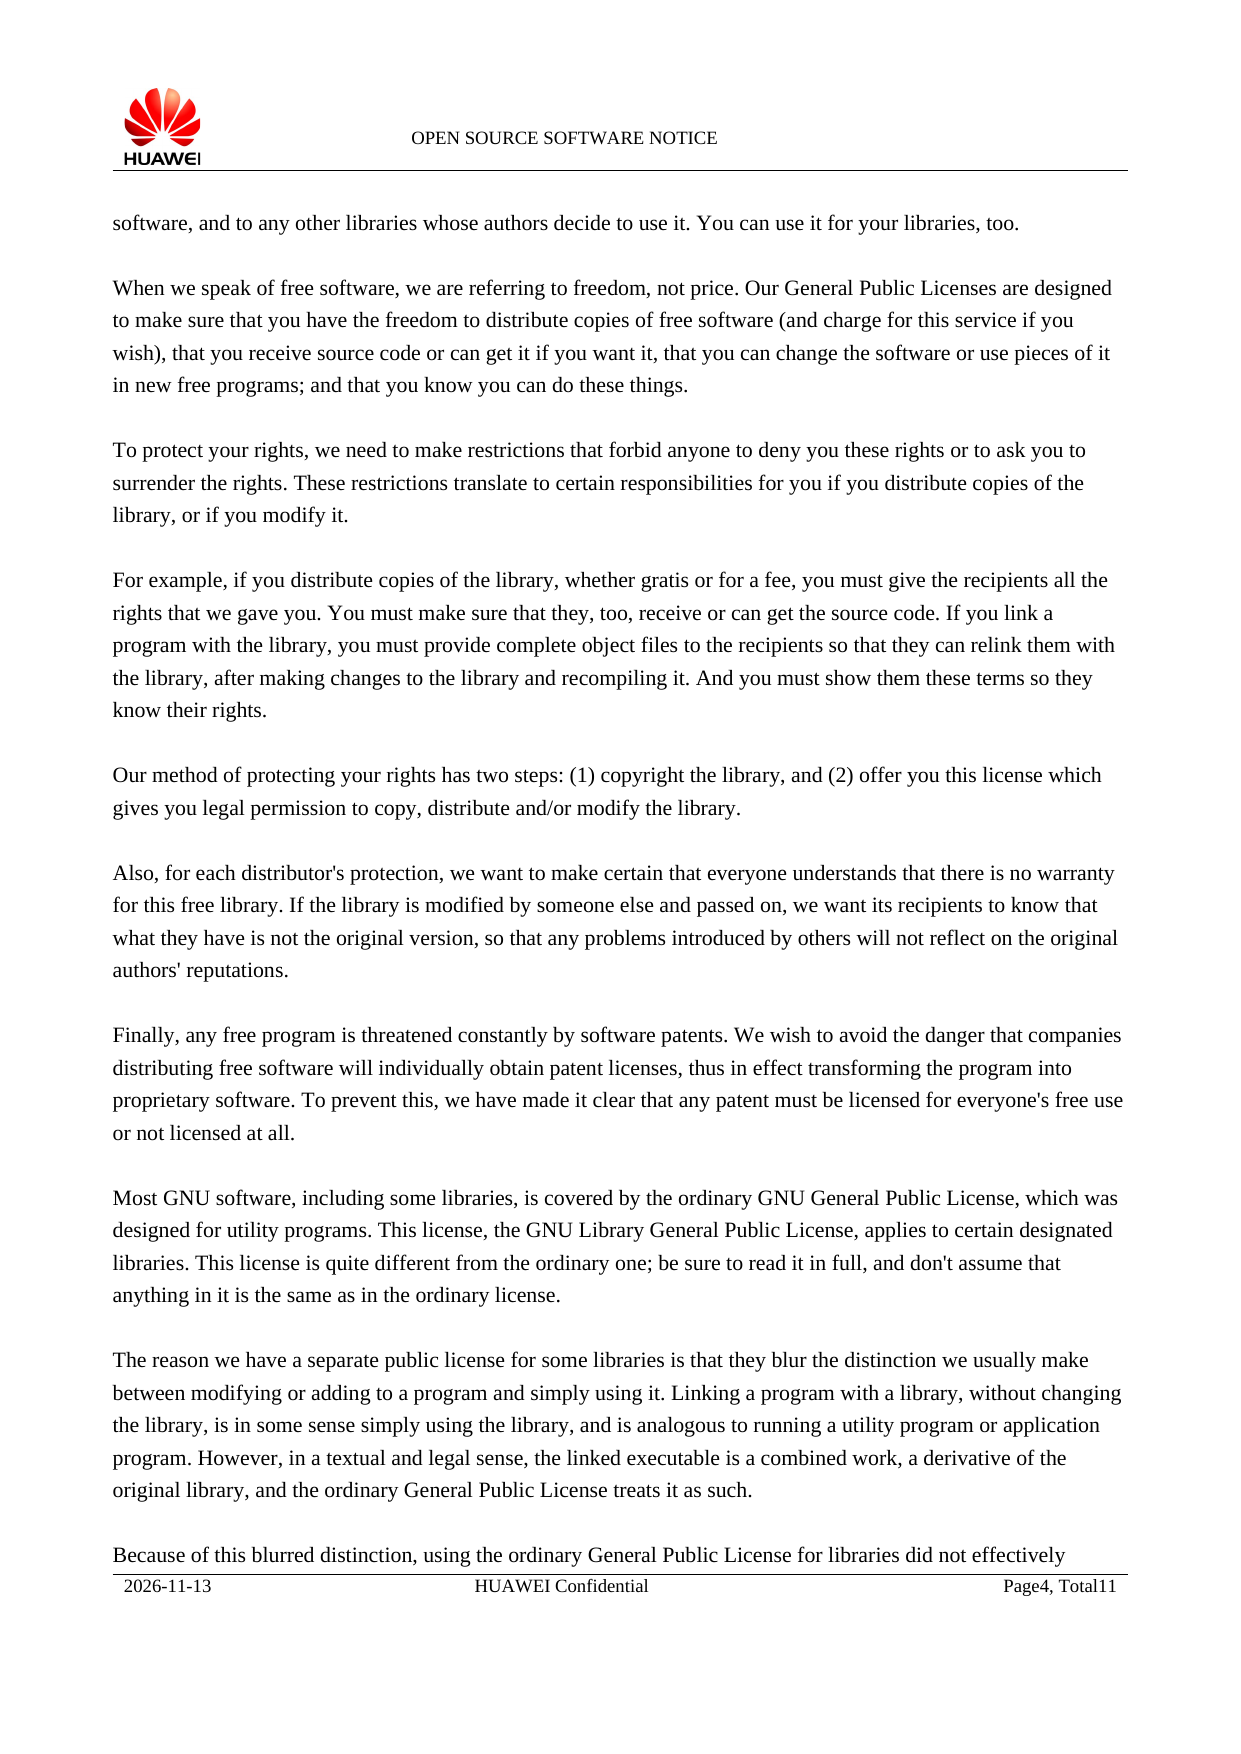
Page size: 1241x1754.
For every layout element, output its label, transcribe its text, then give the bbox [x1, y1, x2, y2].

picture [124, 88, 201, 165]
